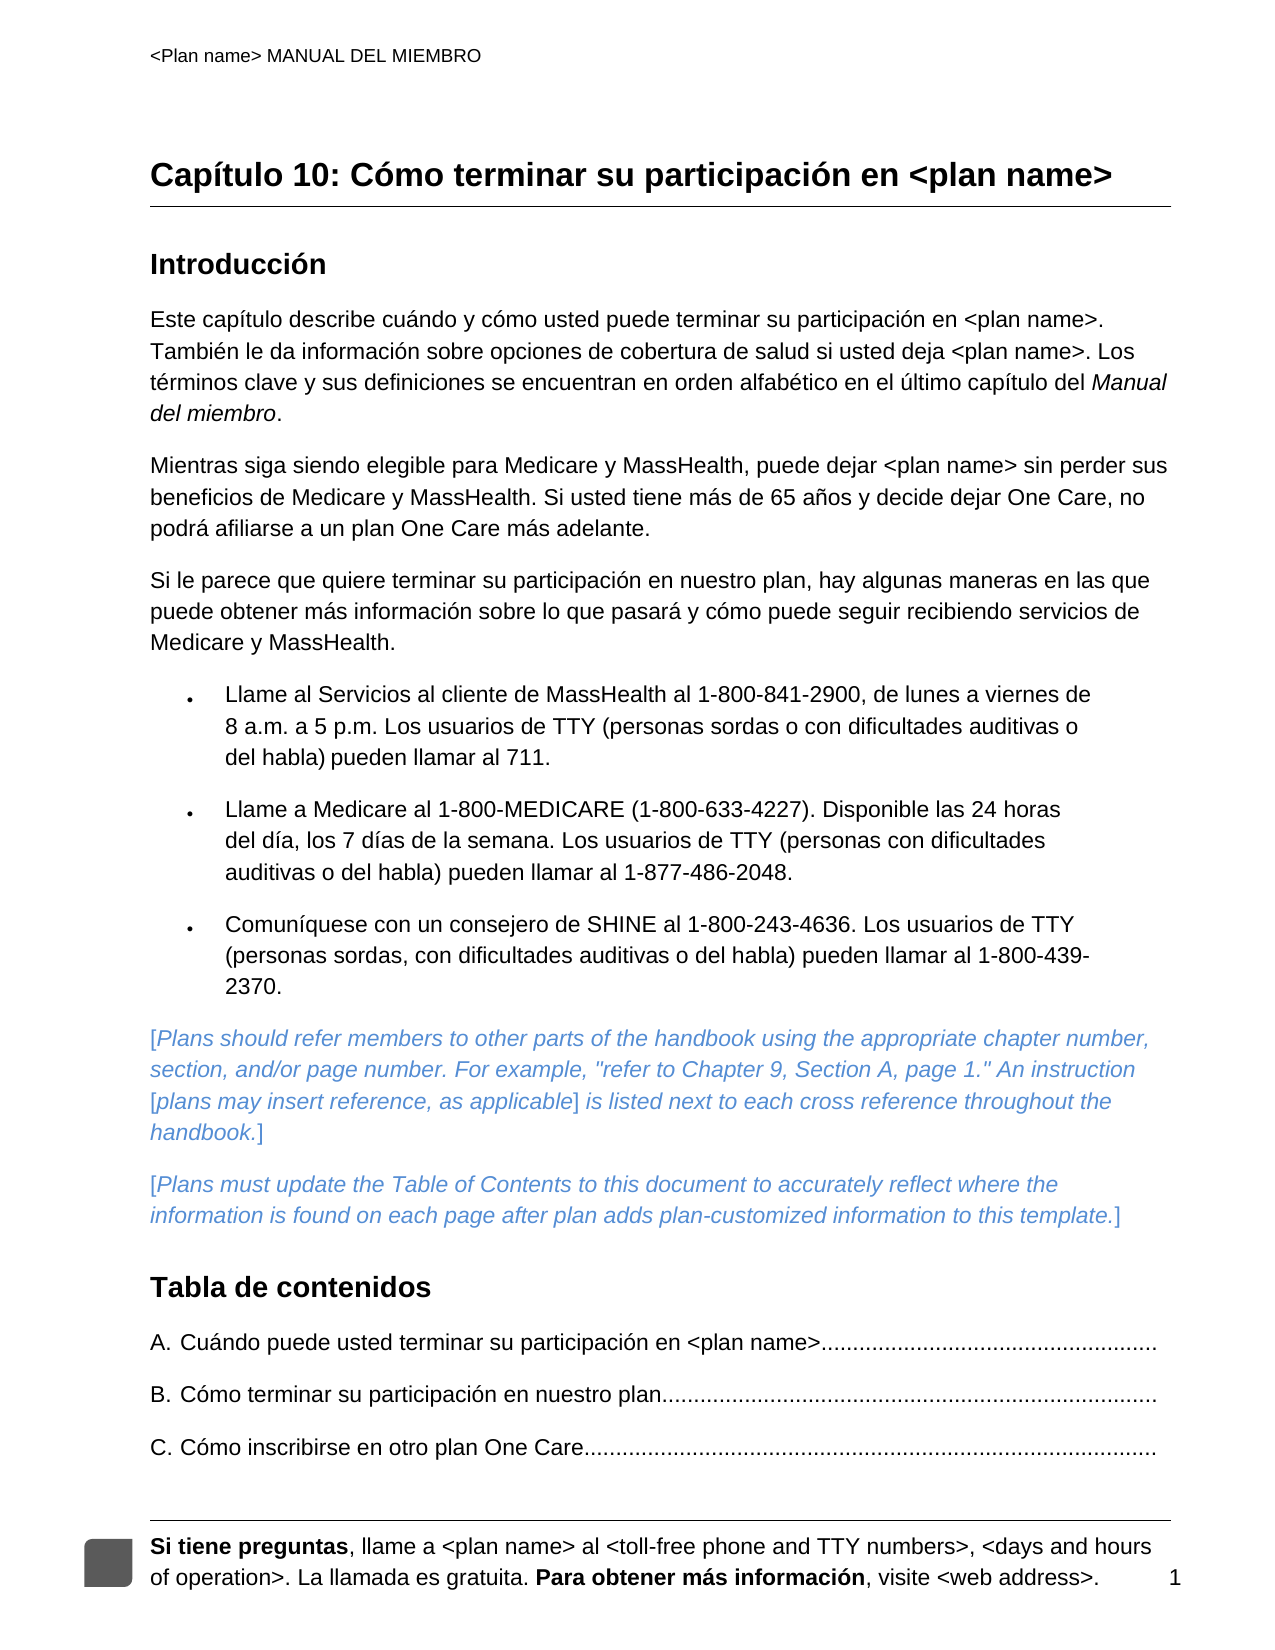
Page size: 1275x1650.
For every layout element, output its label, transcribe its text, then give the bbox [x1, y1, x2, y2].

list Comuníquese con un consejero de SHINE al 1-800-243-4636. Los usuarios de TTY (personas sordas, con dificultades auditivas o del habla) pueden llamar al 1-800-439-2370. [187, 907, 1096, 1001]
text C. Cómo inscribirse en otro plan One Care 5 [150, 1430, 1096, 1461]
list Llame al Servicios al cliente de MassHealth al 1-800-841-2900, de lunes a viernes de 8 a.m. a 5 p.m. Los usuarios de TTY (personas sordas o con dificultades auditivas o del habla) pueden llamar al 711. [187, 678, 1096, 772]
text Este capítulo describe cuándo y cómo usted puede terminar su participación en <plan name>. También le da información sobre opciones de cobertura de salud si usted deja <plan name>. Los términos clave y sus definiciones se encuentran en orden alfabético en el último capítulo del Manual del miembro. [150, 303, 1171, 428]
subtitle Capítulo 10: Cómo terminar su participación en <plan name> [150, 156, 1171, 206]
text A. Cuándo puede usted terminar su participación en <plan name> 3 [150, 1326, 1096, 1357]
text B. Cómo terminar su participación en nuestro plan 4 [150, 1378, 1096, 1409]
text Introducción [150, 244, 1171, 282]
text Mientras siga siendo elegible para Medicare y MassHealth, puede dejar <plan name> sin perder sus beneficios de Medicare y MassHealth. Si usted tiene más de 65 años y decide dejar One Care, no podrá afiliarse a un plan One Care más adelante. [150, 449, 1171, 542]
list Llame a Medicare al 1-800-MEDICARE (1-800-633-4227). Disponible las 24 horas del día, los 7 días de la semana. Los usuarios de TTY (personas con dificultades auditivas o del habla) pueden llamar al 1-877-486-2048. [187, 792, 1096, 886]
text [Plans should refer members to other parts of the handbook using the appropriate chapter number, section, and/or page number. For example, "refer to Chapter 9, Section A, page 1." An instruction [plans may insert reference, as applicable] is listed next to each cross reference throughout the handbook.] [150, 1022, 1171, 1147]
text [Plans must update the Table of Contents to this document to accurately reflect where the information is found on each page after plan adds plan-customized information to this template.] [150, 1167, 1171, 1230]
list Si le parece que quiere terminar su participación en nuestro plan, hay algunas maneras en las que puede obtener más información sobre lo que pasará y cómo puede seguir recibiendo servicios de Medicare y MassHealth. [150, 563, 1171, 657]
text Tabla de contenidos [150, 1267, 1171, 1305]
